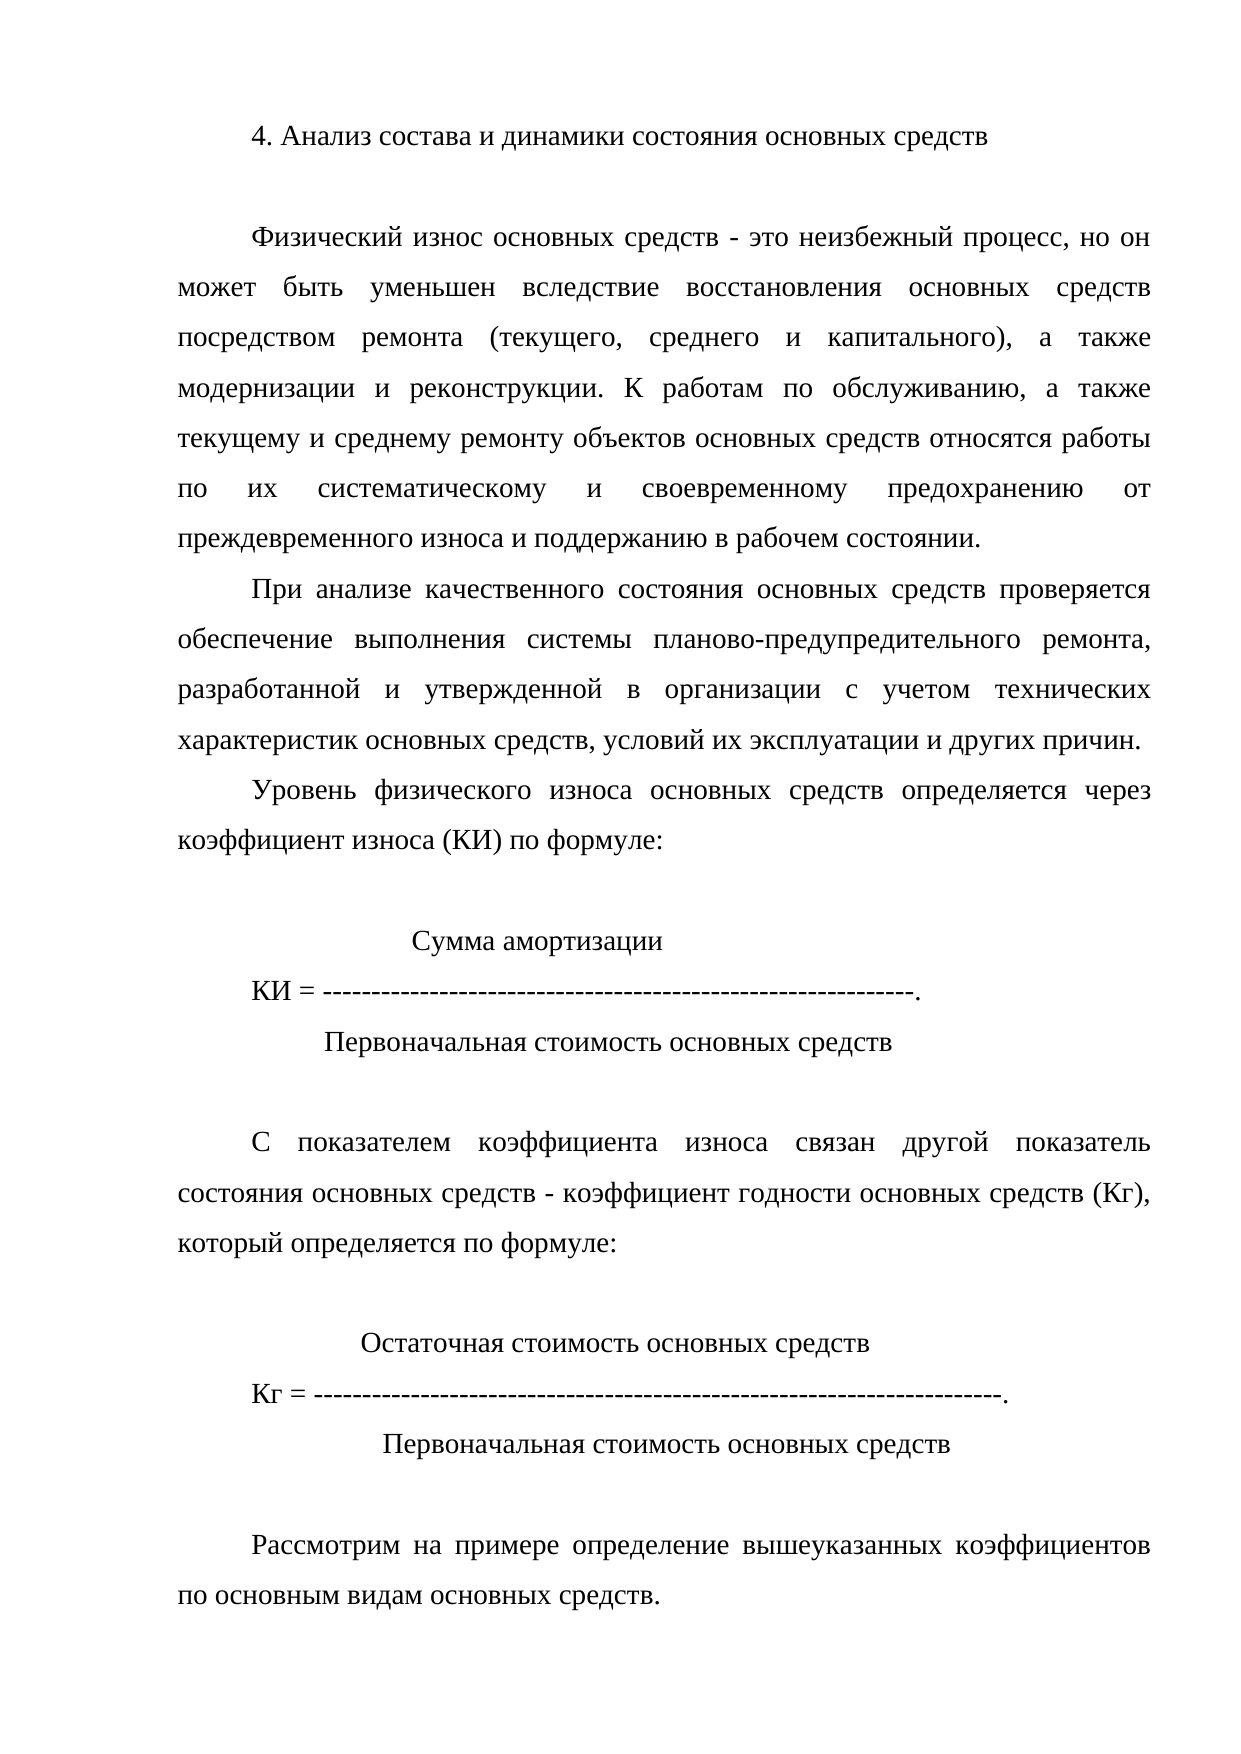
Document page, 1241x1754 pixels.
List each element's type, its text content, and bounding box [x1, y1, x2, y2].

text Кг = -----------------------------------------------------------------------. [177, 1376, 1152, 1409]
text 4. Анализ состава и динамики состояния основных средств [177, 118, 1152, 152]
text Остаточная стоимость основных средств [177, 1326, 1152, 1359]
text При анализе качественного состояния основных средств проверяется обеспечение выполнения системы планово-предупредительного ремонта, разработанной и утвержденной в организации с учетом технических характеристик основных средств, условий их эксплуатации и других причин. [177, 571, 1152, 755]
text Первоначальная стоимость основных средств [177, 1024, 1152, 1057]
text Уровень физического износа основных средств определяется через коэффициент износа (КИ) по формуле: [177, 772, 1152, 856]
text Первоначальная стоимость основных средств [177, 1426, 1152, 1460]
text С показателем коэффициента износа связан другой показатель состояния основных средств - коэффициент годности основных средств (Кг), который определяется по формуле: [177, 1124, 1152, 1258]
text Физический износ основных средств - это неизбежный процесс, но он может быть уменьшен вследствие восстановления основных средств посредством ремонта (текущего, среднего и капитального), а также модернизации и реконструкции. К работам по обслуживанию, а также текущему и среднему ремонту объектов основных средств относятся работы по их систематическому и своевременному предохранению от преждевременного износа и поддержанию в рабочем состоянии. [177, 219, 1152, 554]
text КИ = -------------------------------------------------------------. [177, 973, 1152, 1007]
text Сумма амортизации [177, 923, 1152, 957]
text Рассмотрим на примере определение вышеуказанных коэффициентов по основным видам основных средств. [177, 1527, 1152, 1611]
